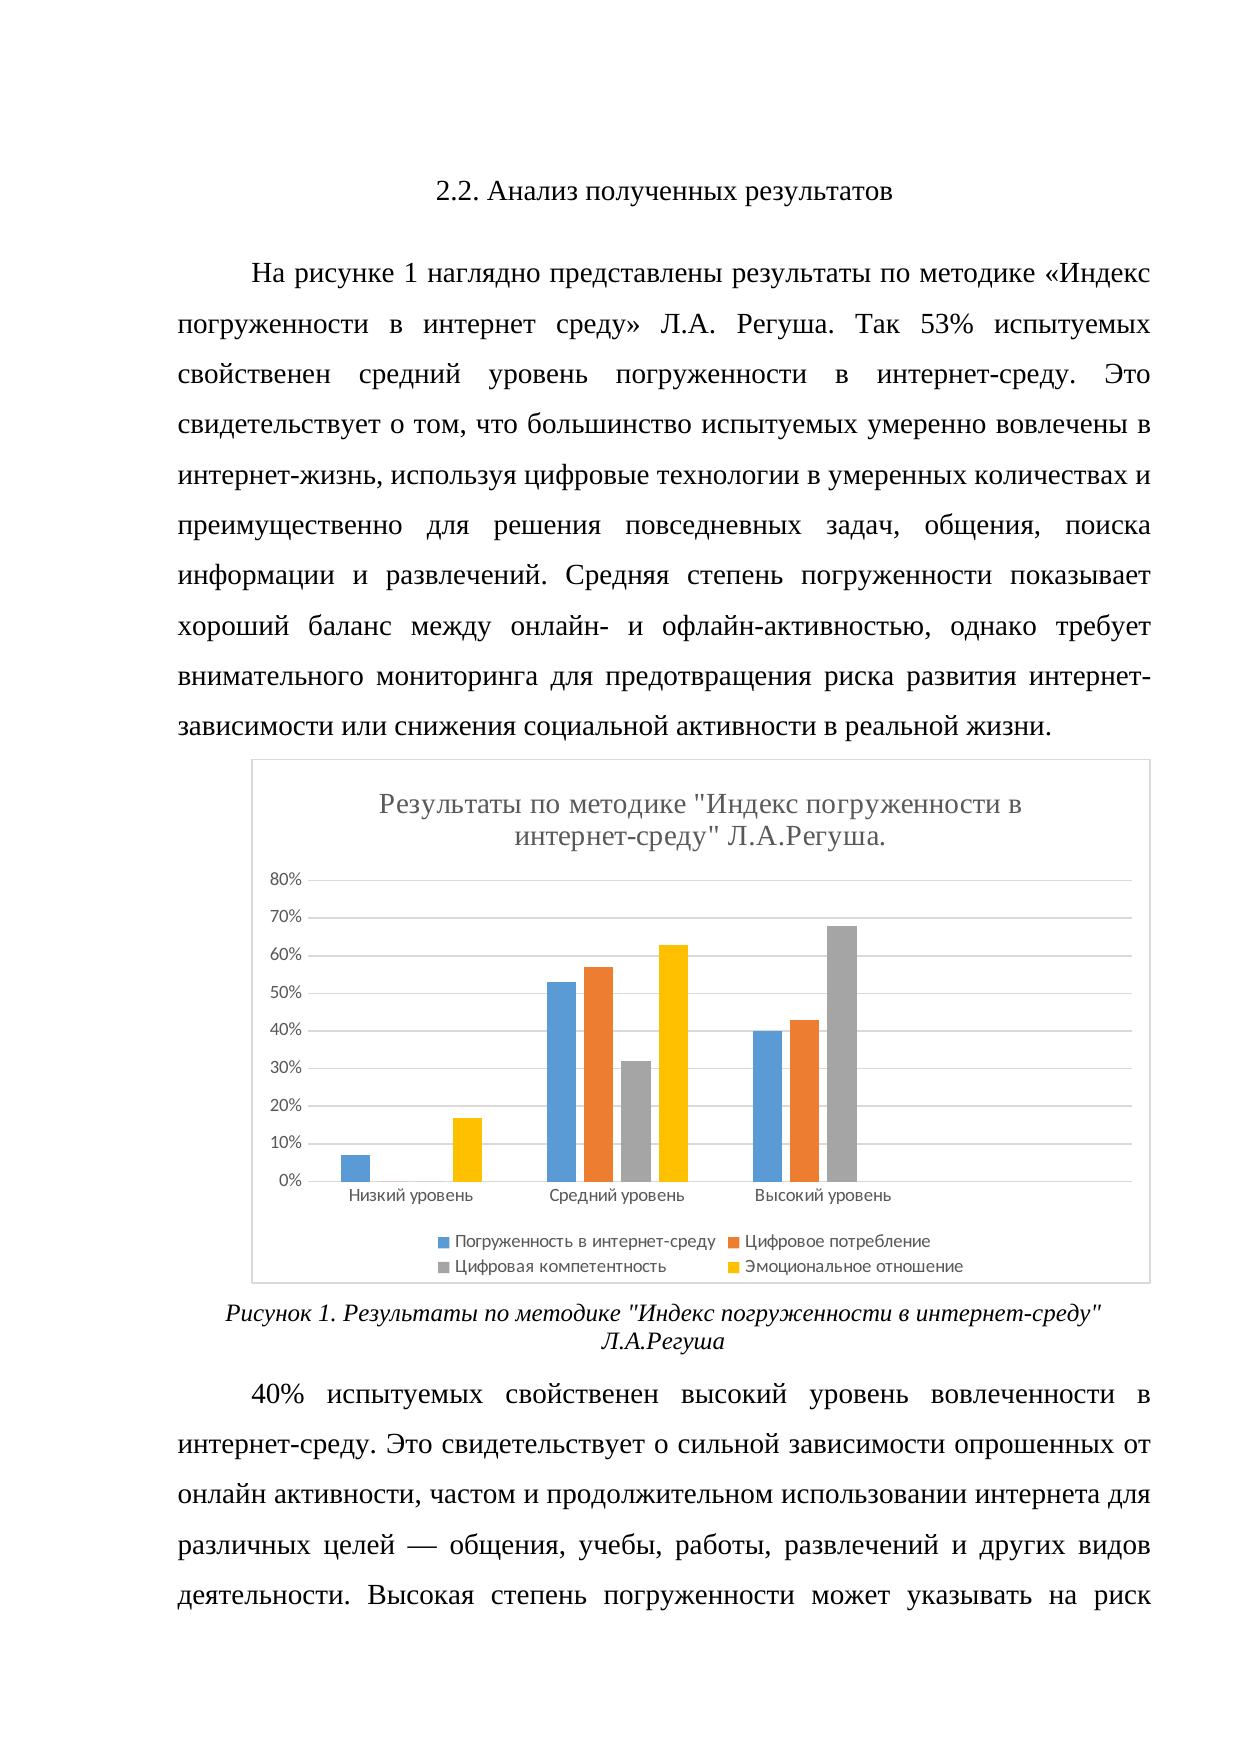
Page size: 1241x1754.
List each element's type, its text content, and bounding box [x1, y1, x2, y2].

text Рисунок 1. Результаты по методике "Индекс погруженности в интернет-среду" Л.А.Регуша [177, 1298, 1152, 1355]
text На рисунке 1 наглядно представлены результаты по методике «Индекс погруженности в интернет среду» Л.А. Регуша. Так 53% испытуемых свойственен средний уровень погруженности в интернет-среду. Это свидетельствует о том, что большинство испытуемых умеренно вовлечены в интернет-жизнь, используя цифровые технологии в умеренных количествах и преимущественно для решения повседневных задач, общения, поиска информации и развлечений. Средняя степень погруженности показывает хороший баланс между онлайн- и офлайн-активностью, однако требует внимательного мониторинга для предотвращения риска развития интернет-зависимости или снижения социальной активности в реальной жизни. [177, 256, 1152, 742]
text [177, 1376, 1152, 1611]
subtitle 2.2. Анализ полученных результатов [177, 173, 1152, 206]
